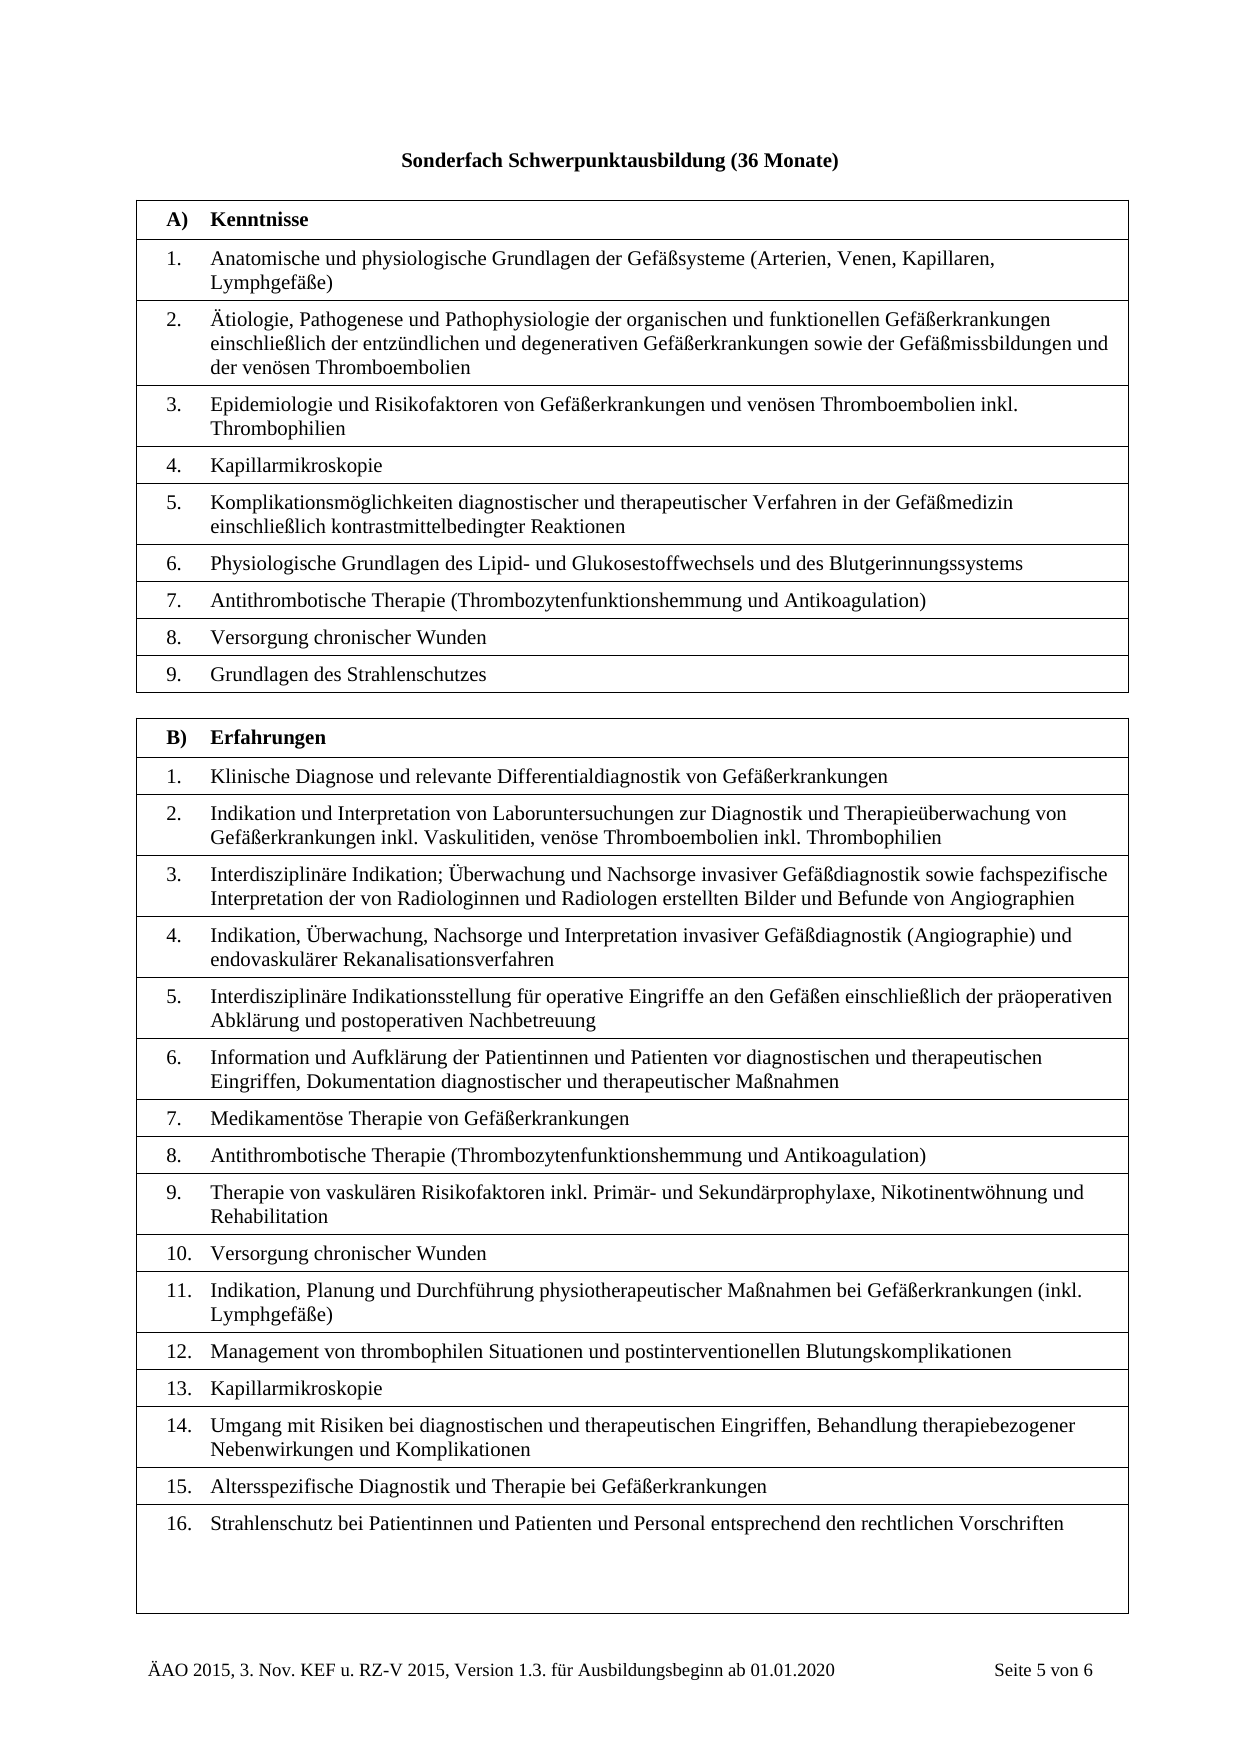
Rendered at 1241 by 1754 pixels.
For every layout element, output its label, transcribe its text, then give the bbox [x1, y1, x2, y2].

table_cell Altersspezifische Diagnostik und Therapie bei Gefäßerkrankungen [137, 1468, 1128, 1504]
table_cell Antithrombotische Therapie (Thrombozytenfunktionshemmung und Antikoagulation) [137, 582, 1128, 618]
table_header B) Erfahrungen [137, 719, 1128, 757]
table_cell Interdisziplinäre Indikationsstellung für operative Eingriffe an den Gefäßen einschließlich der präoperativen Abklärung und postoperativen Nachbetreuung [137, 978, 1128, 1038]
table_header A) Kenntnisse [137, 201, 1128, 238]
table_cell Antithrombotische Therapie (Thrombozytenfunktionshemmung und Antikoagulation) [137, 1137, 1128, 1173]
text Sonderfach Schwerpunktausbildung (36 Monate) [148, 148, 1093, 172]
table_cell Kapillarmikroskopie [137, 1370, 1128, 1406]
table_cell Management von thrombophilen Situationen und postinterventionellen Blutungskomplikationen [137, 1333, 1128, 1369]
table_cell Strahlenschutz bei Patientinnen und Patienten und Personal entsprechend den rechtlichen Vorschriften [137, 1505, 1128, 1613]
table_cell Medikamentöse Therapie von Gefäßerkrankungen [137, 1100, 1128, 1136]
table_cell Klinische Diagnose und relevante Differentialdiagnostik von Gefäßerkrankungen [137, 758, 1128, 794]
table_cell Physiologische Grundlagen des Lipid- und Glukosestoffwechsels und des Blutgerinnungssystems [137, 545, 1128, 581]
table_cell Anatomische und physiologische Grundlagen der Gefäßsysteme (Arterien, Venen, Kapillaren, Lymphgefäße) [137, 240, 1128, 299]
table_cell Information und Aufklärung der Patientinnen und Patienten vor diagnostischen und therapeutischen Eingriffen, Dokumentation diagnostischer und therapeutischer Maßnahmen [137, 1039, 1128, 1099]
table_cell Versorgung chronischer Wunden [137, 619, 1128, 655]
table_cell Kapillarmikroskopie [137, 447, 1128, 483]
table_cell Versorgung chronischer Wunden [137, 1235, 1128, 1271]
table_cell Umgang mit Risiken bei diagnostischen und therapeutischen Eingriffen, Behandlung therapiebezogener Nebenwirkungen und Komplikationen [137, 1407, 1128, 1467]
table_cell Ätiologie, Pathogenese und Pathophysiologie der organischen und funktionellen Gefäßerkrankungen einschließlich der entzündlichen und degenerativen Gefäßerkrankungen sowie der Gefäßmissbildungen und der venösen Thromboembolien [137, 301, 1128, 385]
table_cell Indikation und Interpretation von Laboruntersuchungen zur Diagnostik und Therapieüberwachung von Gefäßerkrankungen inkl. Vaskulitiden, venöse Thromboembolien inkl. Thrombophilien [137, 795, 1128, 855]
table_cell Indikation, Überwachung, Nachsorge und Interpretation invasiver Gefäßdiagnostik (Angiographie) und endovaskulärer Rekanalisationsverfahren [137, 917, 1128, 977]
table_cell Komplikationsmöglichkeiten diagnostischer und therapeutischer Verfahren in der Gefäßmedizin einschließlich kontrastmittelbedingter Reaktionen [137, 484, 1128, 544]
table_cell Therapie von vaskulären Risikofaktoren inkl. Primär- und Sekundärprophylaxe, Nikotinentwöhnung und Rehabilitation [137, 1174, 1128, 1234]
table_cell Epidemiologie und Risikofaktoren von Gefäßerkrankungen und venösen Thromboembolien inkl. Thrombophilien [137, 386, 1128, 446]
table_cell Indikation, Planung und Durchführung physiotherapeutischer Maßnahmen bei Gefäßerkrankungen (inkl. Lymphgefäße) [137, 1272, 1128, 1332]
table_cell Interdisziplinäre Indikation; Überwachung und Nachsorge invasiver Gefäßdiagnostik sowie fachspezifische Interpretation der von Radiologinnen und Radiologen erstellten Bilder und Befunde von Angiographien [137, 856, 1128, 916]
table_cell Grundlagen des Strahlenschutzes [137, 656, 1128, 692]
